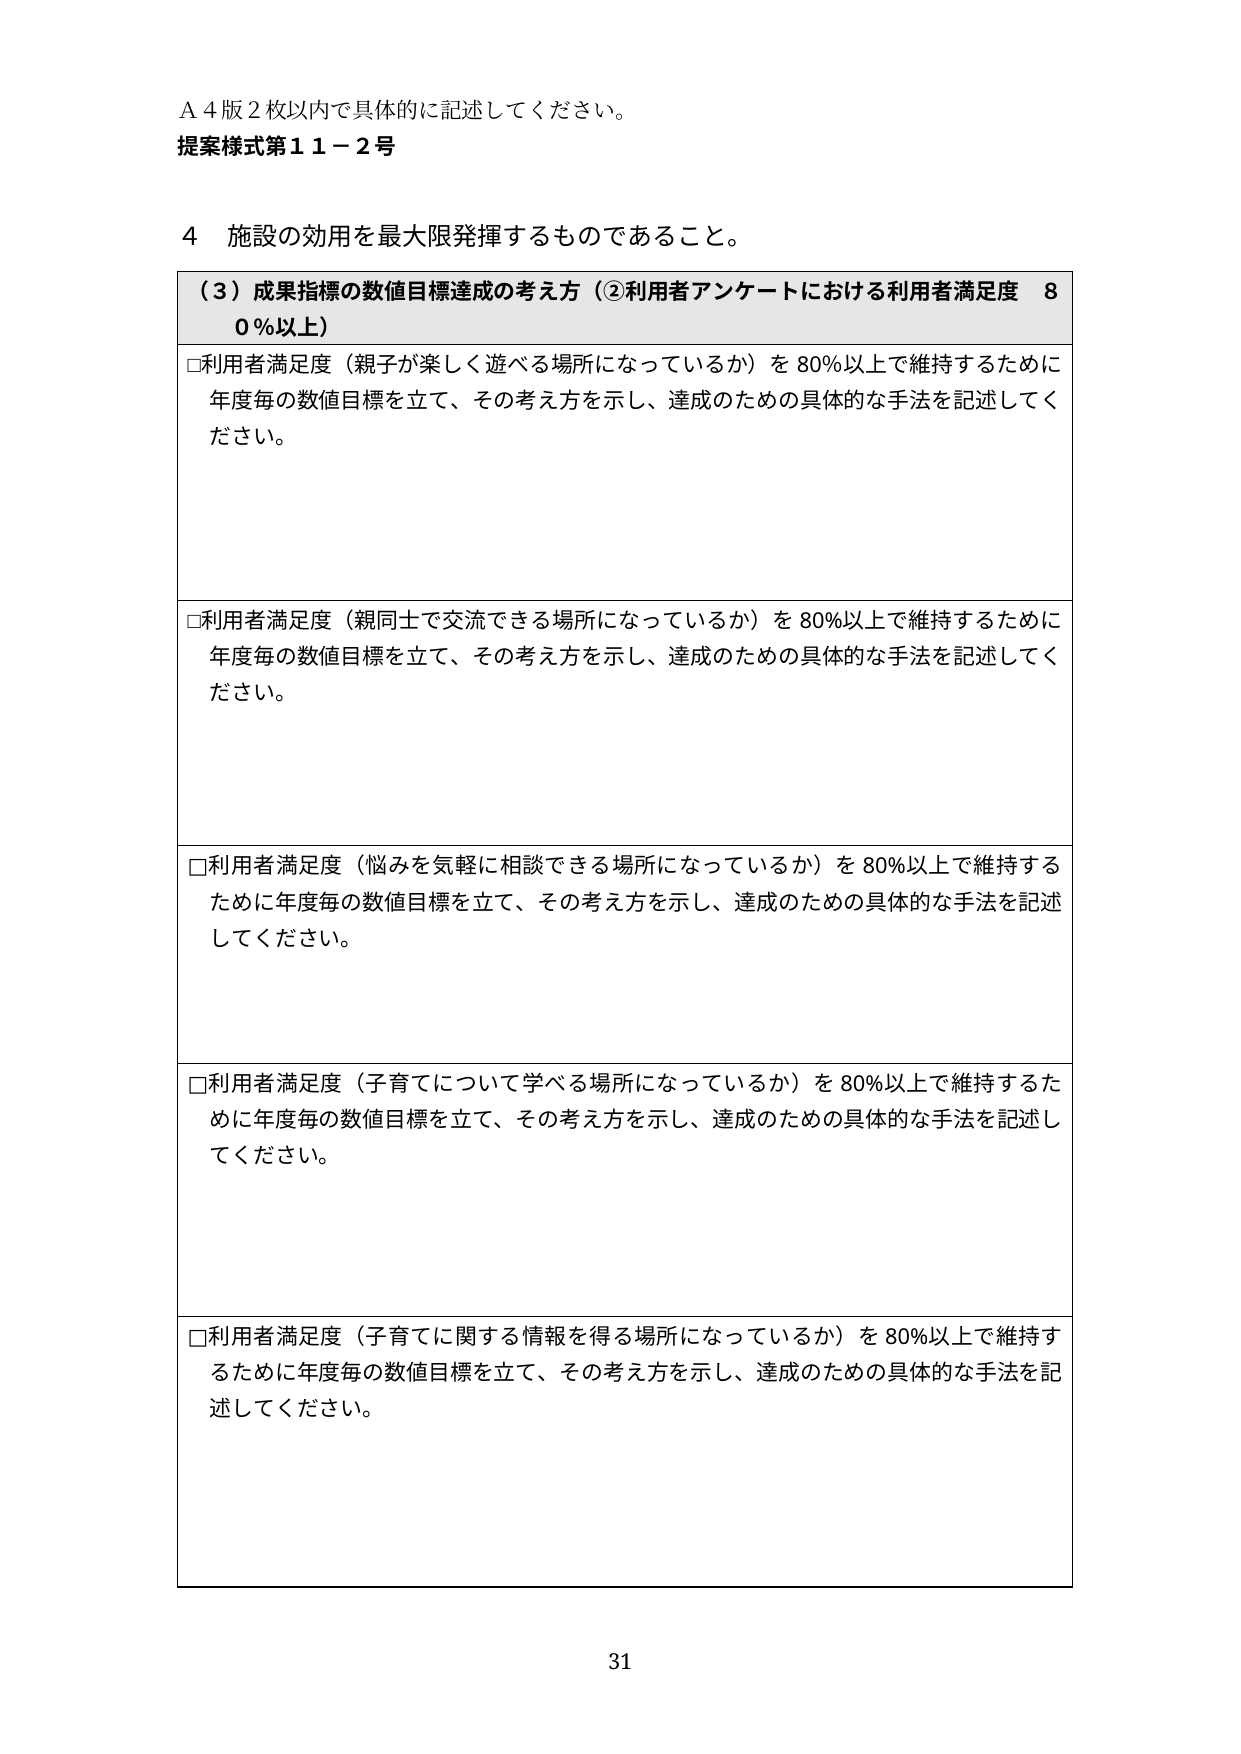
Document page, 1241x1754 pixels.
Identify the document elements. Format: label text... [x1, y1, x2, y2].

table_cell □利用者満足度（子育てについて学べる場所になっているか）を80%以上で維持するために年度毎の数値目標を立て、その考え方を示し、達成のための具体的な手法を記述してください。 [178, 1064, 1072, 1316]
table_cell □利用者満足度（親子が楽しく遊べる場所になっているか）を80％以上で維持するために年度毎の数値目標を立て、その考え方を示し、達成のための具体的な手法を記述してください。 [178, 345, 1072, 600]
table_cell □利用者満足度（子育てに関する情報を得る場所になっているか）を80%以上で維持するために年度毎の数値目標を立て、その考え方を示し、達成のための具体的な手法を記述してください。 [178, 1317, 1072, 1586]
table_header （３）成果指標の数値目標達成の考え方（②利用者アンケートにおける利用者満足度 ８０％以上） [178, 272, 1072, 344]
table_cell □利用者満足度（親同士で交流できる場所になっているか）を80%以上で維持するために年度毎の数値目標を立て、その考え方を示し、達成のための具体的な手法を記述してください。 [178, 601, 1072, 845]
text Ａ４版２枚以内で具体的に記述してください。 [177, 91, 1063, 127]
text ４ 施設の効用を最大限発揮するものであること。 [177, 199, 1063, 271]
text 提案様式第１１－２号 [177, 127, 1063, 163]
table_cell □利用者満足度（悩みを気軽に相談できる場所になっているか）を80%以上で維持するために年度毎の数値目標を立て、その考え方を示し、達成のための具体的な手法を記述してください。 [178, 846, 1072, 1063]
